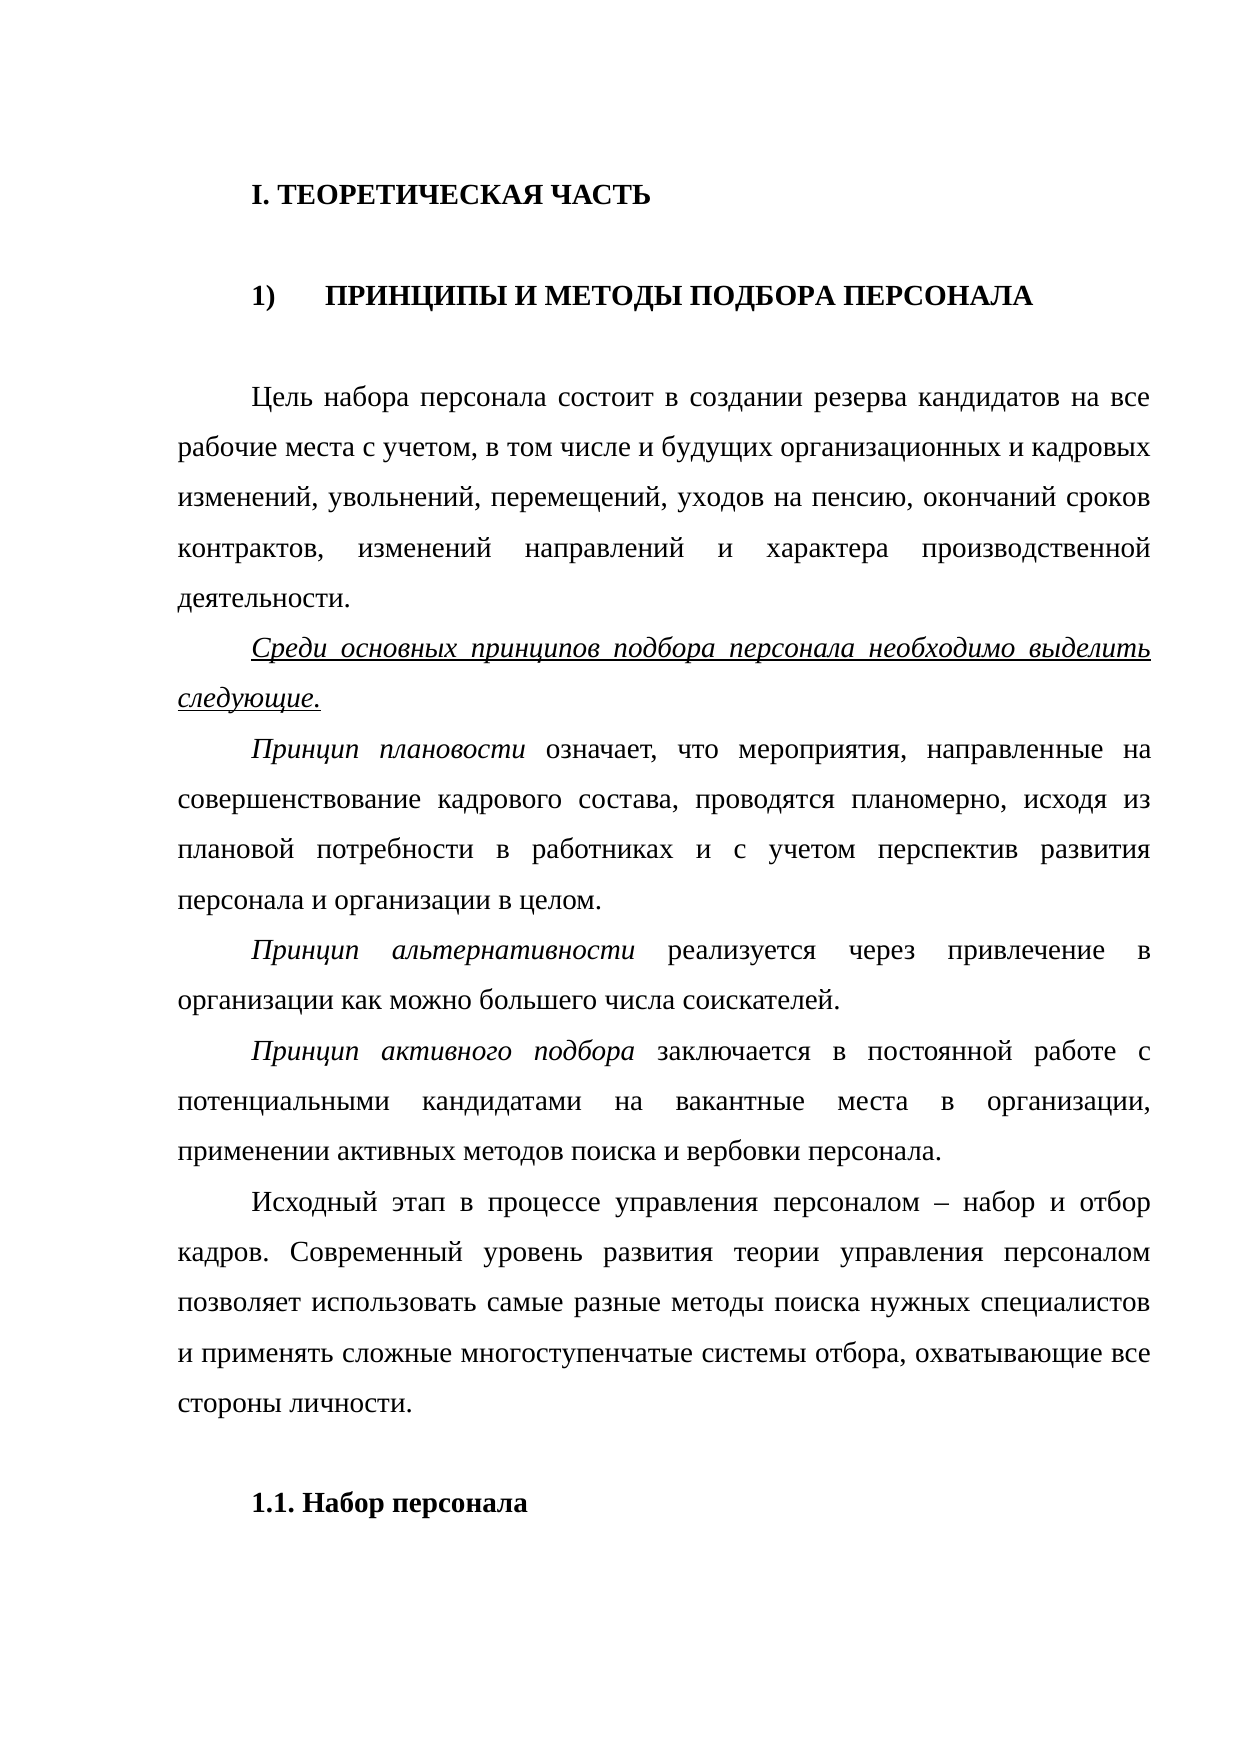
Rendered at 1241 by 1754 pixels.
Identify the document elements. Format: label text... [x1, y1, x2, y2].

subtitle ПРИНЦИПЫ И МЕТОДЫ ПОДБОРА ПЕРСОНАЛА [177, 278, 1152, 312]
text Цель набора персонала состоит в создании резерва кандидатов на все рабочие места с учетом, в том числе и будущих организационных и кадровых изменений, увольнений, перемещений, уходов на пенсию, окончаний сроков контрактов, изменений направлений и характера производственной деятельности. [177, 379, 1152, 613]
subtitle 1.1. Набор персонала [177, 1486, 1152, 1519]
subtitle I. ТЕОРЕТИЧЕСКАЯ ЧАСТЬ [177, 177, 1152, 211]
text Среди основных принципов подбора персонала необходимо выделить следующие. [177, 630, 1152, 714]
text Принцип альтернативности реализуется через привлечение в организации как можно большего числа соискателей. [177, 932, 1152, 1016]
text Принцип плановости означает, что мероприятия, направленные на совершенствование кадрового состава, проводятся планомерно, исходя из плановой потребности в работниках и с учетом перспектив развития персонала и организации в целом. [177, 731, 1152, 915]
text Исходный этап в процессе управления персоналом – набор и отбор кадров. Современный уровень развития теории управления персоналом позволяет использовать самые разные методы поиска нужных специалистов и применять сложные многоступенчатые системы отбора, охватывающие все стороны личности. [177, 1184, 1152, 1418]
text Принцип активного подбора заключается в постоянной работе с потенциальными кандидатами на вакантные места в организации, применении активных методов поиска и вербовки персонала. [177, 1033, 1152, 1167]
